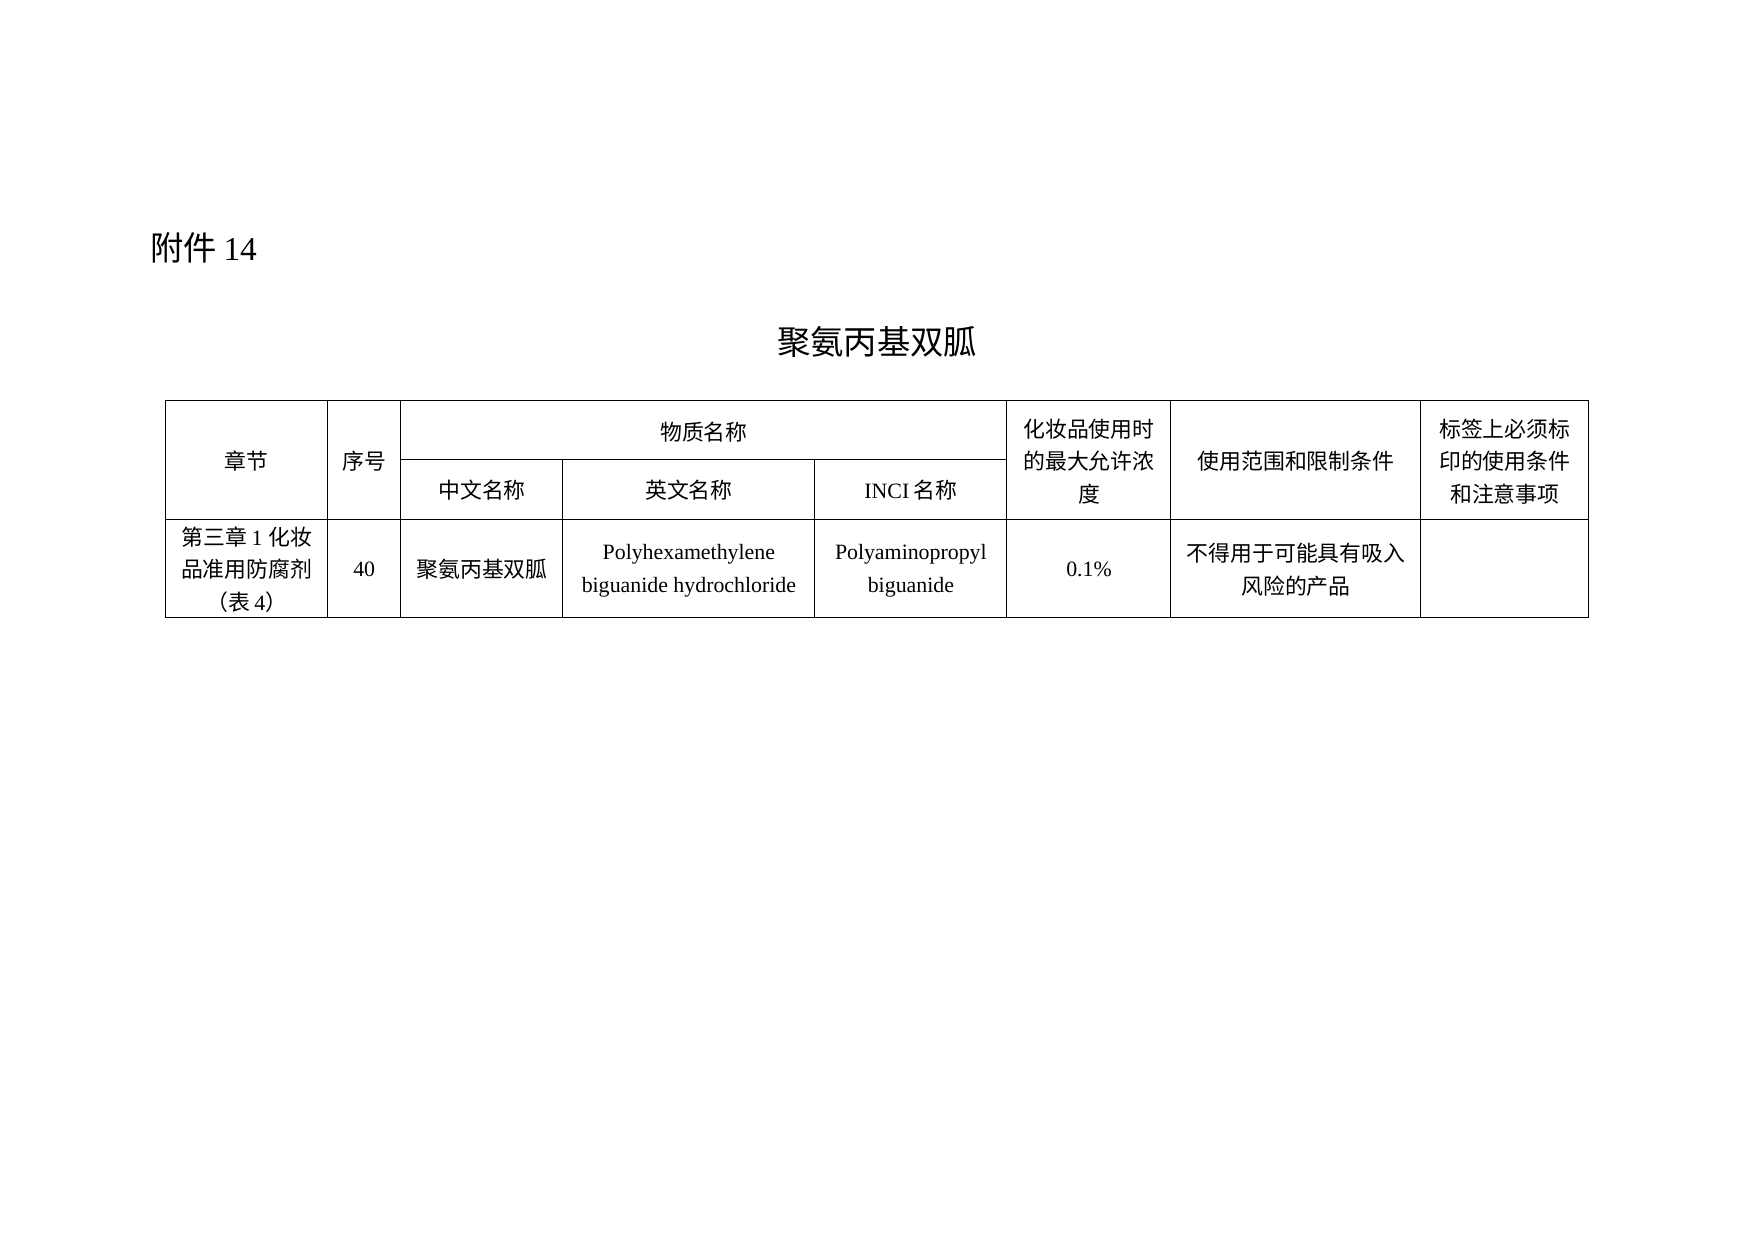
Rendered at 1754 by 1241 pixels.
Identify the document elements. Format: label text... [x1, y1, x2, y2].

table_cell 40 [328, 520, 400, 617]
table_cell 英文名称 [563, 460, 814, 518]
table_cell Polyaminopropyl biguanide [815, 520, 1006, 617]
table_header 章节 [166, 401, 327, 518]
table_cell [1421, 520, 1588, 617]
subtitle 附件14 [150, 214, 1604, 279]
table_cell 第三章1 化妆品准用防腐剂（表4） [166, 520, 327, 617]
table_cell Polyhexamethylene biguanide hydrochloride [563, 520, 814, 617]
table_cell 0.1% [1007, 520, 1170, 617]
table_cell 中文名称 [401, 460, 562, 518]
table_cell 不得用于可能具有吸入风险的产品 [1171, 520, 1420, 617]
table_header 化妆品使用时的最大允许浓度 [1007, 401, 1170, 518]
table_cell INCI名称 [815, 460, 1006, 518]
table_header 使用范围和限制条件 [1171, 401, 1420, 518]
table_header 标签上必须标印的使用条件和注意事项 [1421, 401, 1588, 518]
subtitle 聚氨丙基双胍 [150, 307, 1604, 372]
table_header 序号 [328, 401, 400, 518]
table_header 物质名称 [401, 401, 1006, 459]
table_cell 聚氨丙基双胍 [401, 520, 562, 617]
